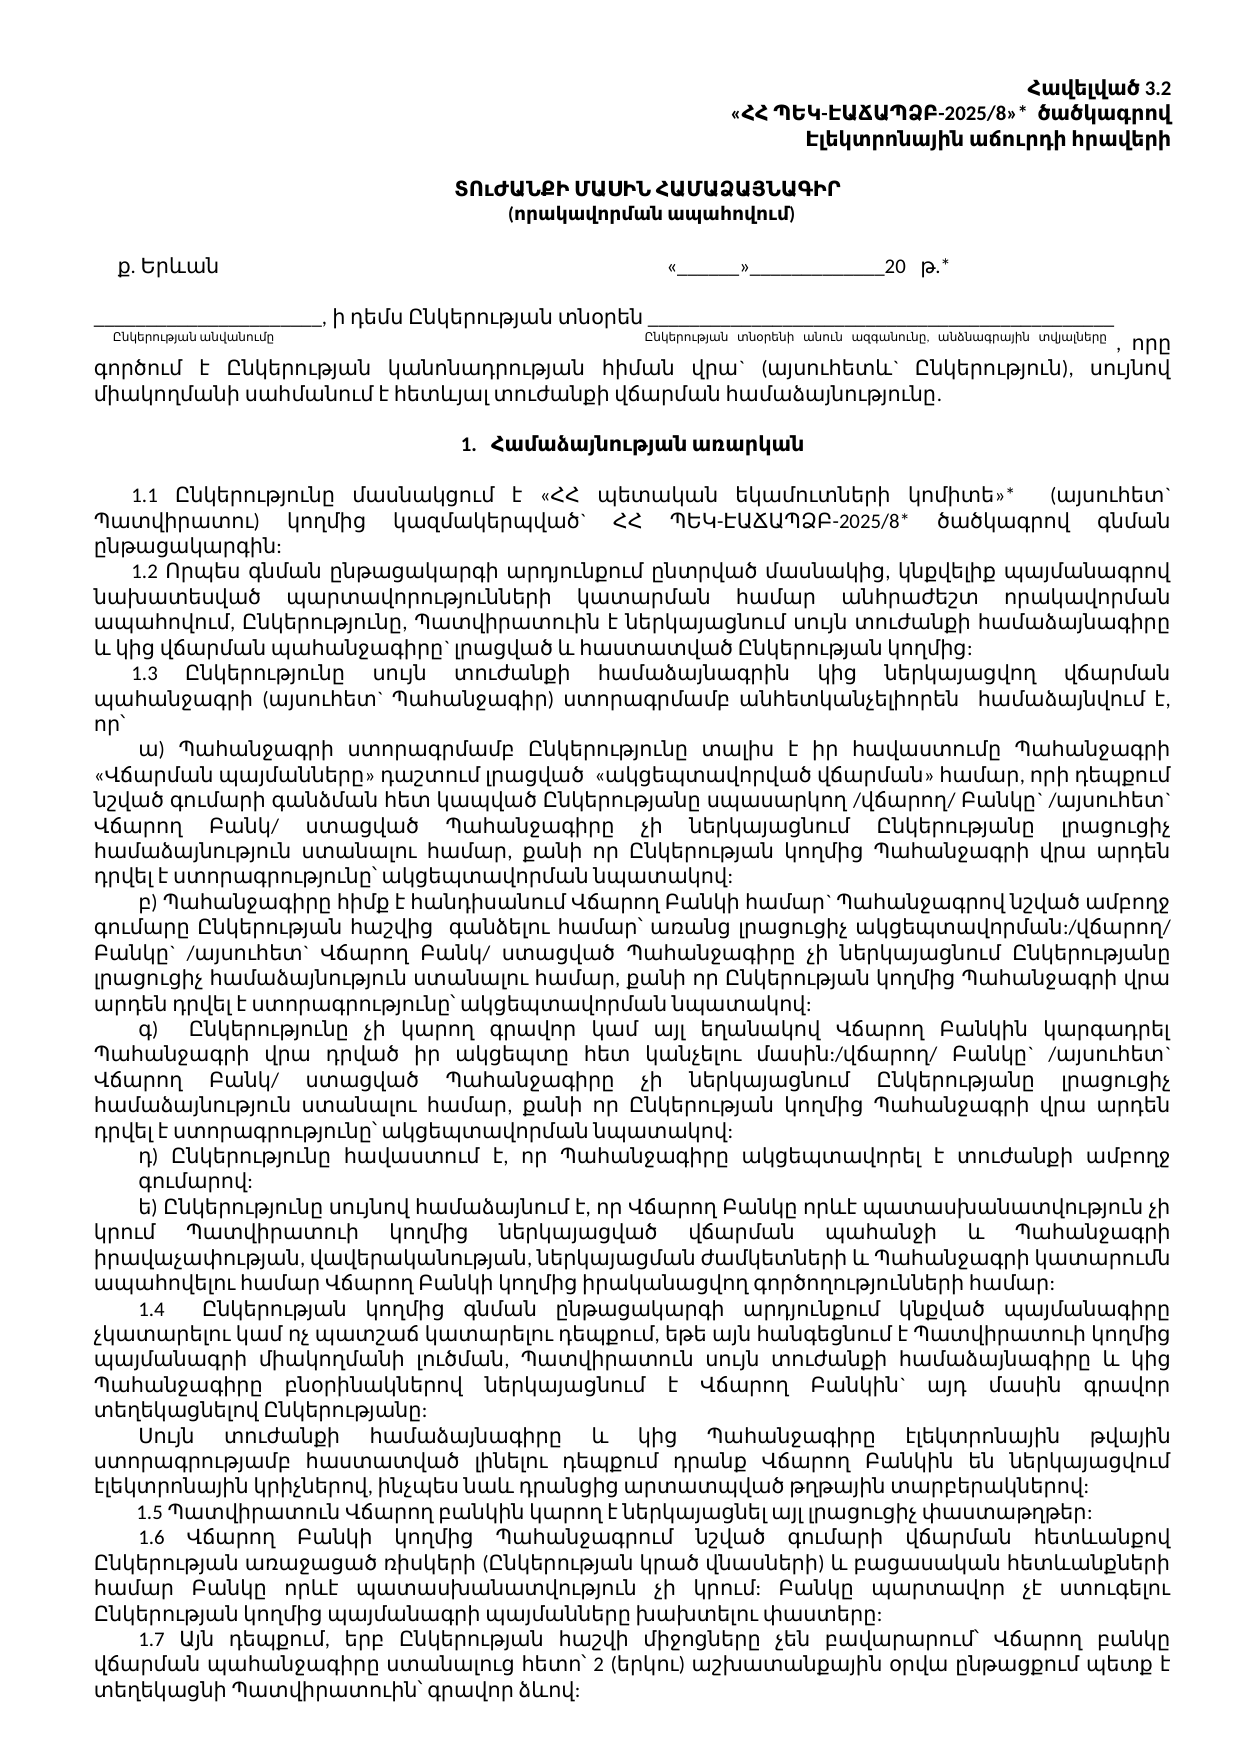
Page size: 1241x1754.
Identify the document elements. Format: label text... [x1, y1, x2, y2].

text Էլեկտրոնային աճուրդի հրավերի [94, 126, 1171, 151]
text 1.6 Վճարող Բանկի կողմից Պահանջագրում նշված գումարի վճարման հետևանքով Ընկերության առաջացած ռիսկերի (Ընկերության կրած վնասների) և բացասական հետևանքների համար Բանկը որևէ պատասխանատվություն չի կրում: Բանկը պարտավոր չէ ստուգելու Ընկերության կողմից պայմանագրի պայմանները խախտելու փաստերը: [94, 1524, 1171, 1626]
text «ՀՀ ՊԵԿ-ԷԱՃԱՊՁԲ-2025/8»* ծածկագրով [94, 100, 1171, 126]
text Հավելված 3.2 [94, 75, 1171, 100]
text Սույն տուժանքի համաձայնագիրը և կից Պահանջագիրը էլեկտրոնային թվային ստորագրությամբ հաստատված լինելու դեպքում դրանք Վճարող Բանկին են ներկայացվում էլեկտրոնային կրիչներով, ինչպես նաև դրանցից արտատպված թղթային տարբերակներով: [94, 1423, 1171, 1499]
text 1.3 Ընկերությունը սույն տուժանքի համաձայնագրին կից ներկայացվող վճարման պահանջագրի (այսուհետ` Պահանջագիր) ստորագրմամբ անհետկանչելիորեն համաձայնվում է, որ՝ [94, 660, 1171, 737]
text 1. Համաձայնության առարկան [94, 432, 1171, 457]
text ե) Ընկերությունը սույնով համաձայնում է, որ Վճարող Բանկը որևէ պատասխանատվություն չի կրում Պատվիրատուի կողմից ներկայացված վճարման պահանջի և Պահանջագրի իրավաչափության, վավերականության, ներկայացման ժամկետների և Պահանջագրի կատարումն ապահովելու համար Վճարող Բանկի կողմից իրականացվող գործողությունների համար: [94, 1194, 1171, 1296]
text ______________________, ի դեմս Ընկերության տնօրեն _____________________________________________ [94, 304, 1171, 330]
text (որակավորման ապահովում) [94, 202, 1171, 225]
text 1.7 Այն դեպքում, երբ Ընկերության հաշվի միջոցները չեն բավարարում՝ Վճարող բանկը վճարման պահանջագիրը ստանալուց հետո՝ 2 (երկու) աշխատանքային օրվա ընթացքում պետք է տեղեկացնի Պատվիրատուին՝ գրավոր ձևով: [94, 1626, 1171, 1702]
text ք. Երևան «______»_____________20 թ.* [94, 254, 1171, 279]
text ա) Պահանջագրի ստորագրմամբ Ընկերությունը տալիս է իր հավաստումը Պահանջագրի «Վճարման պայմանները» դաշտում լրացված «ակցեպտավորված վճարման» համար, որի դեպքում նշված գումարի գանձման հետ կապված Ընկերությանը սպասարկող /վճարող/ Բանկը` /այսուհետ` Վճարող Բանկ/ ստացված Պահանջագիրը չի ներկայացնում Ընկերությանը լրացուցիչ համաձայնություն ստանալու համար, քանի որ Ընկերության կողմից Պահանջագրի վրա արդեն դրվել է ստորագրությունը՝ ակցեպտավորման նպատակով: [94, 737, 1171, 889]
text Ընկերության անվանումը Ընկերության տնօրենի անուն ազգանունը, անձնագրային տվյալները , որը գործում է Ընկերության կանոնադրության հիման վրա` (այսուհետև` Ընկերություն), սույնով միակողմանի սահմանում է հետևյալ տուժանքի վճարման համաձայնությունը. [94, 330, 1171, 406]
text 1.5 Պատվիրատուն Վճարող բանկին կարող է ներկայացնել այլ լրացուցիչ փաստաթղթեր: [94, 1499, 1171, 1524]
text բ) Պահանջագիրը հիմք է հանդիսանում Վճարող Բանկի համար` Պահանջագրով նշված ամբողջ գումարը Ընկերության հաշվից գանձելու համար՝ առանց լրացուցիչ ակցեպտավորման:/վճարող/ Բանկը` /այսուհետ` Վճարող Բանկ/ ստացված Պահանջագիրը չի ներկայացնում Ընկերությանը լրացուցիչ համաձայնություն ստանալու համար, քանի որ Ընկերության կողմից Պահանջագրի վրա արդեն դրվել է ստորագրությունը՝ ակցեպտավորման նպատակով: [94, 889, 1171, 1016]
text դ) Ընկերությունը հավաստում է, որ Պահանջագիրը ակցեպտավորել է տուժանքի ամբողջ գումարով: [138, 1143, 1171, 1194]
text 1.2 Որպես գնման ընթացակարգի արդյունքում ընտրված մասնակից, կնքվելիք պայմանագրով նախատեսված պարտավորությունների կատարման համար անհրաժեշտ որակավորման ապահովում, Ընկերությունը, Պատվիրատուին է ներկայացնում սույն տուժանքի համաձայնագիրը և կից վճարման պահանջագիրը` լրացված և հաստատված Ընկերության կողմից: [94, 559, 1171, 660]
text 1.1 Ընկերությունը մասնակցում է «ՀՀ պետական եկամուտների կոմիտե»* (այսուհետ` Պատվիրատու) կողմից կազմակերպված` ՀՀ ՊԵԿ-ԷԱՃԱՊՁԲ-2025/8* ծածկագրով գնման ընթացակարգին: [94, 482, 1171, 559]
text ՏՈւԺԱՆՔԻ ՄԱՍԻՆ ՀԱՄԱՁԱՅՆԱԳԻՐ [94, 177, 1171, 202]
text գ) Ընկերությունը չի կարող գրավոր կամ այլ եղանակով Վճարող Բանկին կարգադրել Պահանջագրի վրա դրված իր ակցեպտը հետ կանչելու մասին:/վճարող/ Բանկը` /այսուհետ` Վճարող Բանկ/ ստացված Պահանջագիրը չի ներկայացնում Ընկերությանը լրացուցիչ համաձայնություն ստանալու համար, քանի որ Ընկերության կողմից Պահանջագրի վրա արդեն դրվել է ստորագրությունը՝ ակցեպտավորման նպատակով: [94, 1016, 1171, 1143]
text 1.4 Ընկերության կողմից գնման ընթացակարգի արդյունքում կնքված պայմանագիրը չկատարելու կամ ոչ պատշաճ կատարելու դեպքում, եթե այն հանգեցնում է Պատվիրատուի կողմից պայմանագրի միակողմանի լուծման, Պատվիրատուն սույն տուժանքի համաձայնագիրը և կից Պահանջագիրը բնօրինակներով ներկայացնում է Վճարող Բանկին` այդ մասին գրավոր տեղեկացնելով Ընկերությանը: [94, 1296, 1171, 1423]
